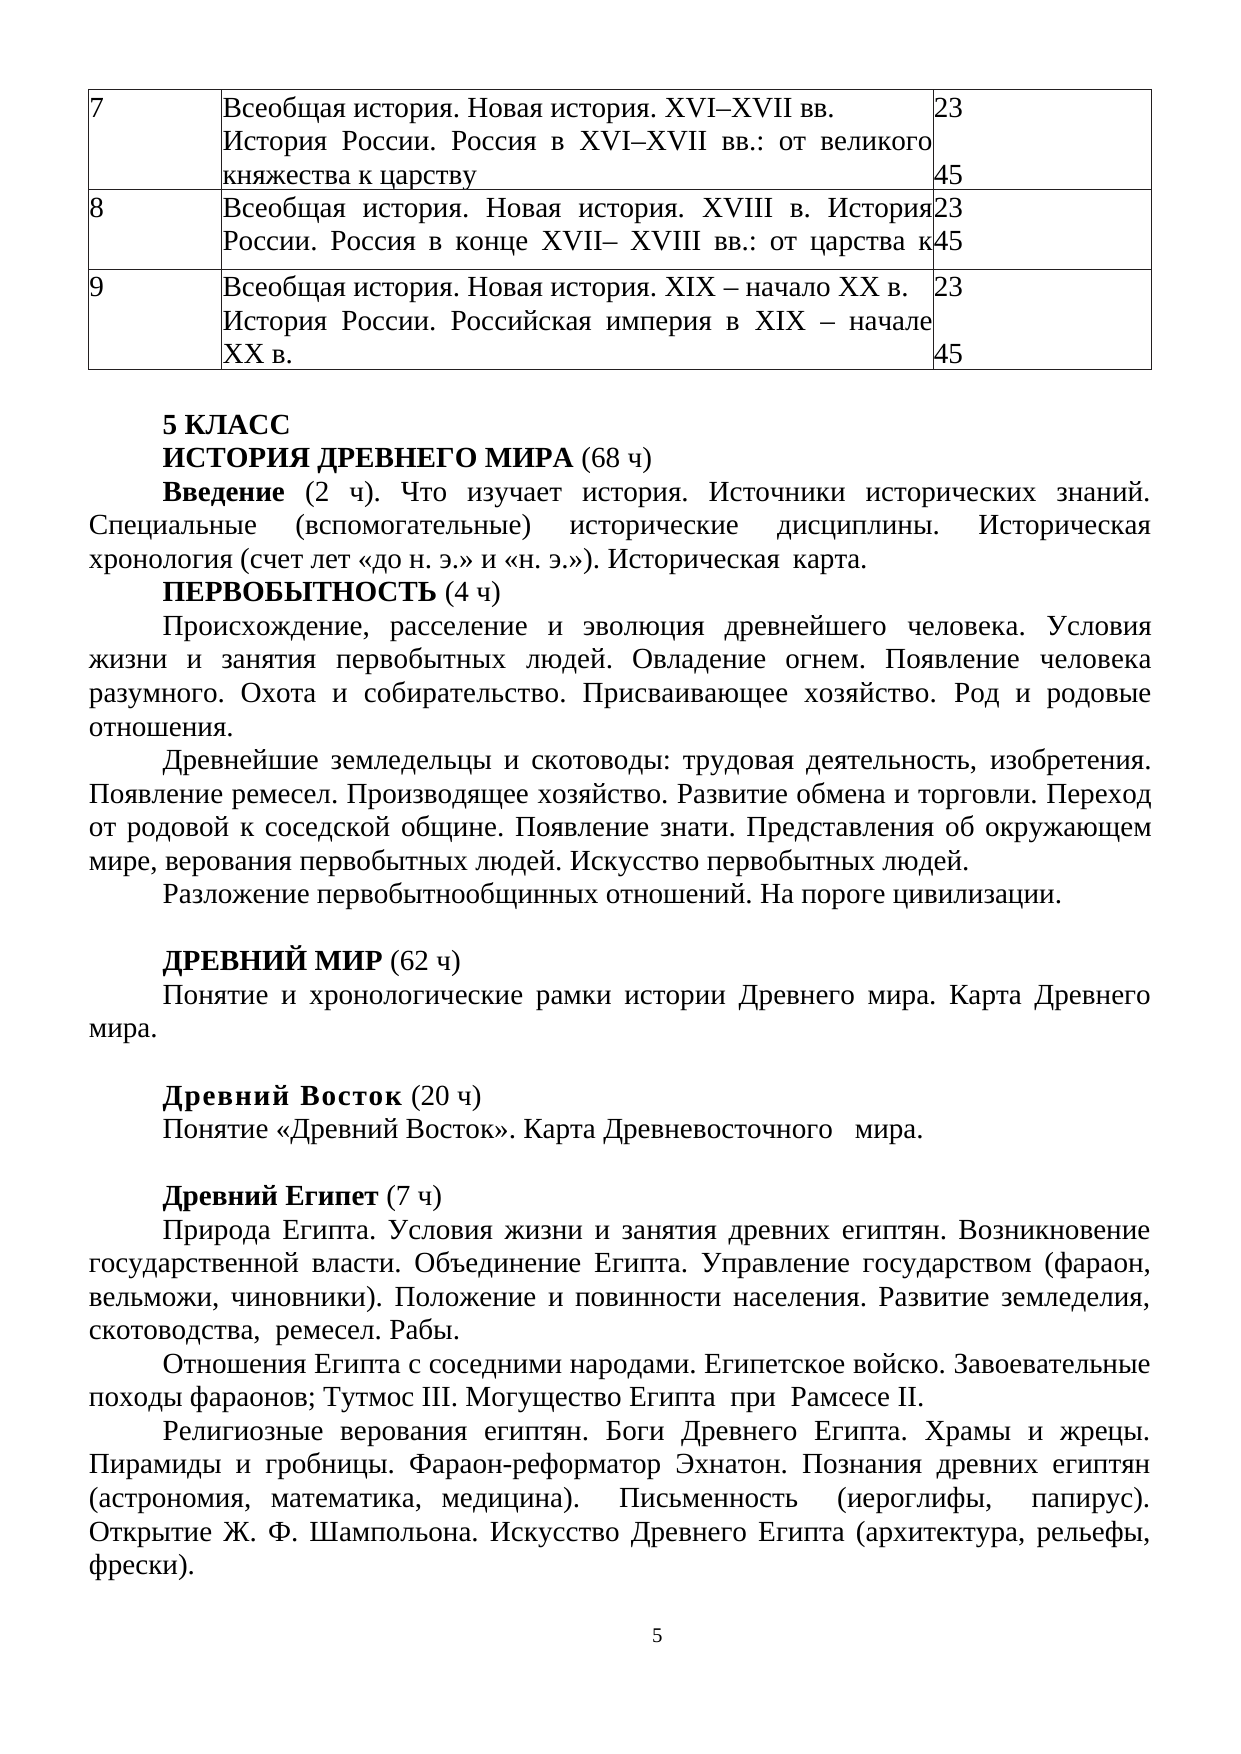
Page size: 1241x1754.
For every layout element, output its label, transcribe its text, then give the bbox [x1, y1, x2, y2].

text Отношения Египта с соседними народами. Египетское войско. Завоевательные походы фараонов; Тутмос III. Могущество Египта при Рамсесе II. [89, 1346, 1152, 1413]
text Разложение первобытнообщинных отношений. На пороге цивилизации. [89, 876, 1152, 910]
text Природа Египта. Условия жизни и занятия древних египтян. Возникновение государственной власти. Объединение Египта. Управление государством (фараон, вельможи, чиновники). Положение и повинности населения. Развитие земледелия, скотоводства, ремесел. Рабы. [89, 1212, 1152, 1346]
text Древний Восток (20 ч) [89, 1078, 1152, 1111]
text Религиозные верования египтян. Боги Древнего Египта. Храмы и жрецы. Пирамиды и гробницы. Фараон-реформатор Эхнатон. Познания древних египтян (астрономия, математика, медицина). Письменность (иероглифы, папирус). Открытие Ж. Ф. Шампольона. Искусство Древнего Египта (архитектура, рельефы, фрески). [89, 1413, 1152, 1581]
text Введение (2 ч). Что изучает история. Источники исторических знаний. Специальные (вспомогательные) исторические дисциплины. Историческая хронология (счет лет «до н. э.» и «н. э.»). Историческая карта. [89, 474, 1152, 574]
text Древнейшие земледельцы и скотоводы: трудовая деятельность, изобретения. Появление ремесел. Производящее хозяйство. Развитие обмена и торговли. Переход от родовой к соседской общине. Появление знати. Представления об окружающем мире, верования первобытных людей. Искусство первобытных людей. [89, 742, 1152, 876]
table_cell 9 [89, 270, 221, 369]
table_cell 23 45 [934, 190, 1151, 268]
text ПЕРВОБЫТНОСТЬ (4 ч) [89, 574, 1152, 608]
text Древний Египет (7 ч) [89, 1178, 1152, 1212]
table_cell Всеобщая история. Новая история. XVI–XVII вв. История России. Россия в XVI–XVII вв.: от великого княжества к царству [222, 90, 933, 189]
table_cell 8 [89, 190, 221, 268]
table_cell 23 45 [934, 90, 1151, 189]
table_cell 7 [89, 90, 221, 189]
text Понятие и хронологические рамки истории Древнего мира. Карта Древнего мира. [89, 977, 1152, 1044]
table_cell Всеобщая история. Новая история. XIX – начало ХХ в. История России. Российская империя в XIX – начале ХХ в. [222, 270, 933, 369]
text Происхождение, расселение и эволюция древнейшего человека. Условия жизни и занятия первобытных людей. Овладение огнем. Появление человека разумного. Охота и собирательство. Присваивающее хозяйство. Род и родовые отношения. [89, 608, 1152, 742]
table_cell Всеобщая история. Новая история. XVIII в. История России. Россия в конце XVII– XVIII вв.: от царства к империи [222, 190, 933, 268]
text 5 КЛАСС [89, 407, 1152, 440]
table_cell 23 45 [934, 270, 1151, 369]
text ИСТОРИЯ ДРЕВНЕГО МИРА (68 ч) [89, 440, 1152, 474]
text Понятие «Древний Восток». Карта Древневосточного мира. [89, 1111, 1152, 1145]
text ДРЕВНИЙ МИР (62 ч) [89, 943, 1152, 977]
